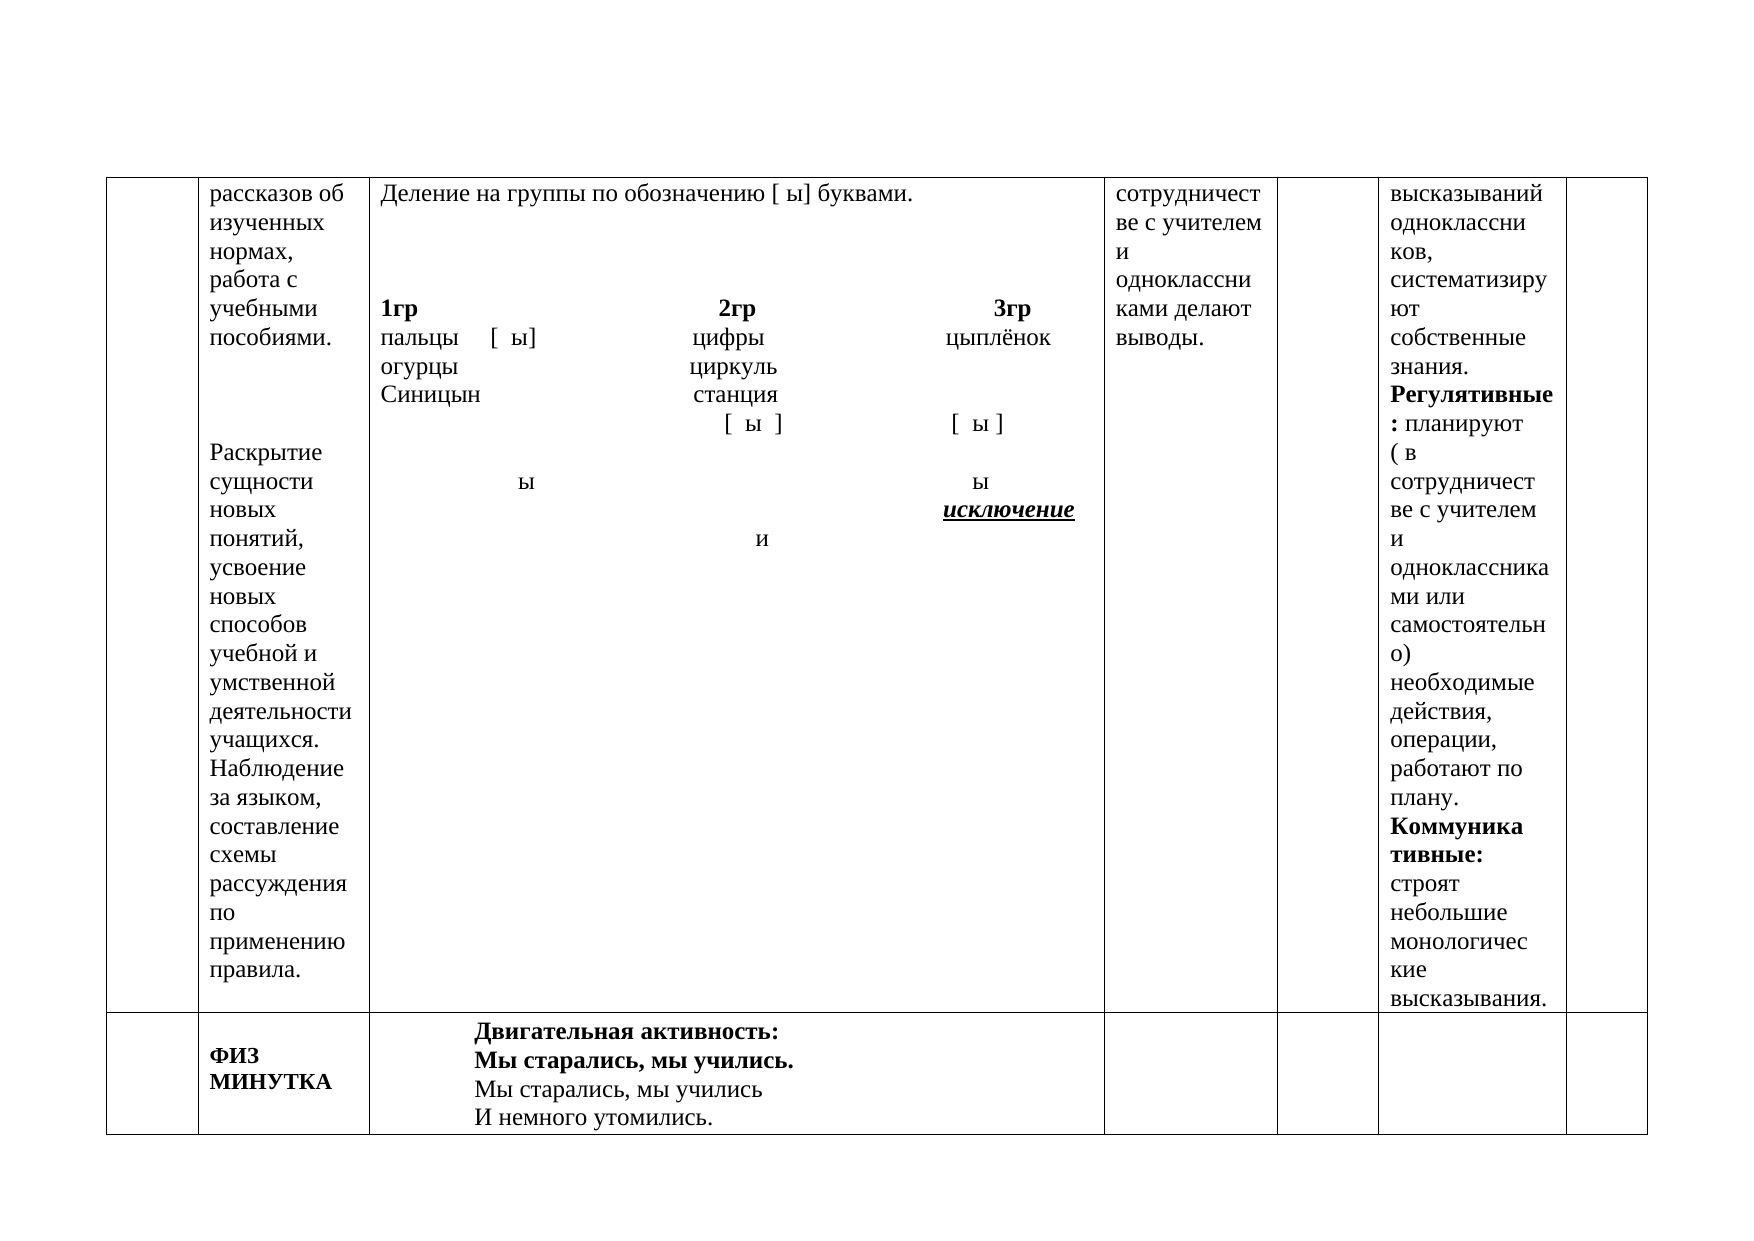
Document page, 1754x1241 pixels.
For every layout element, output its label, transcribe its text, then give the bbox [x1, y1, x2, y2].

table_cell [1105, 1013, 1277, 1134]
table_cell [370, 178, 1104, 1012]
table_cell [1567, 1013, 1647, 1134]
table_cell [107, 1013, 198, 1134]
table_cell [107, 178, 198, 1012]
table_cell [1567, 178, 1647, 1012]
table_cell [1379, 178, 1566, 1012]
table_cell [1379, 1013, 1566, 1134]
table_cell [1278, 178, 1378, 1012]
table_cell ФИЗ МИНУТКА [199, 1013, 369, 1134]
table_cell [199, 178, 369, 1012]
table_cell [1278, 1013, 1378, 1134]
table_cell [1105, 178, 1277, 1012]
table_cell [370, 1013, 1104, 1134]
